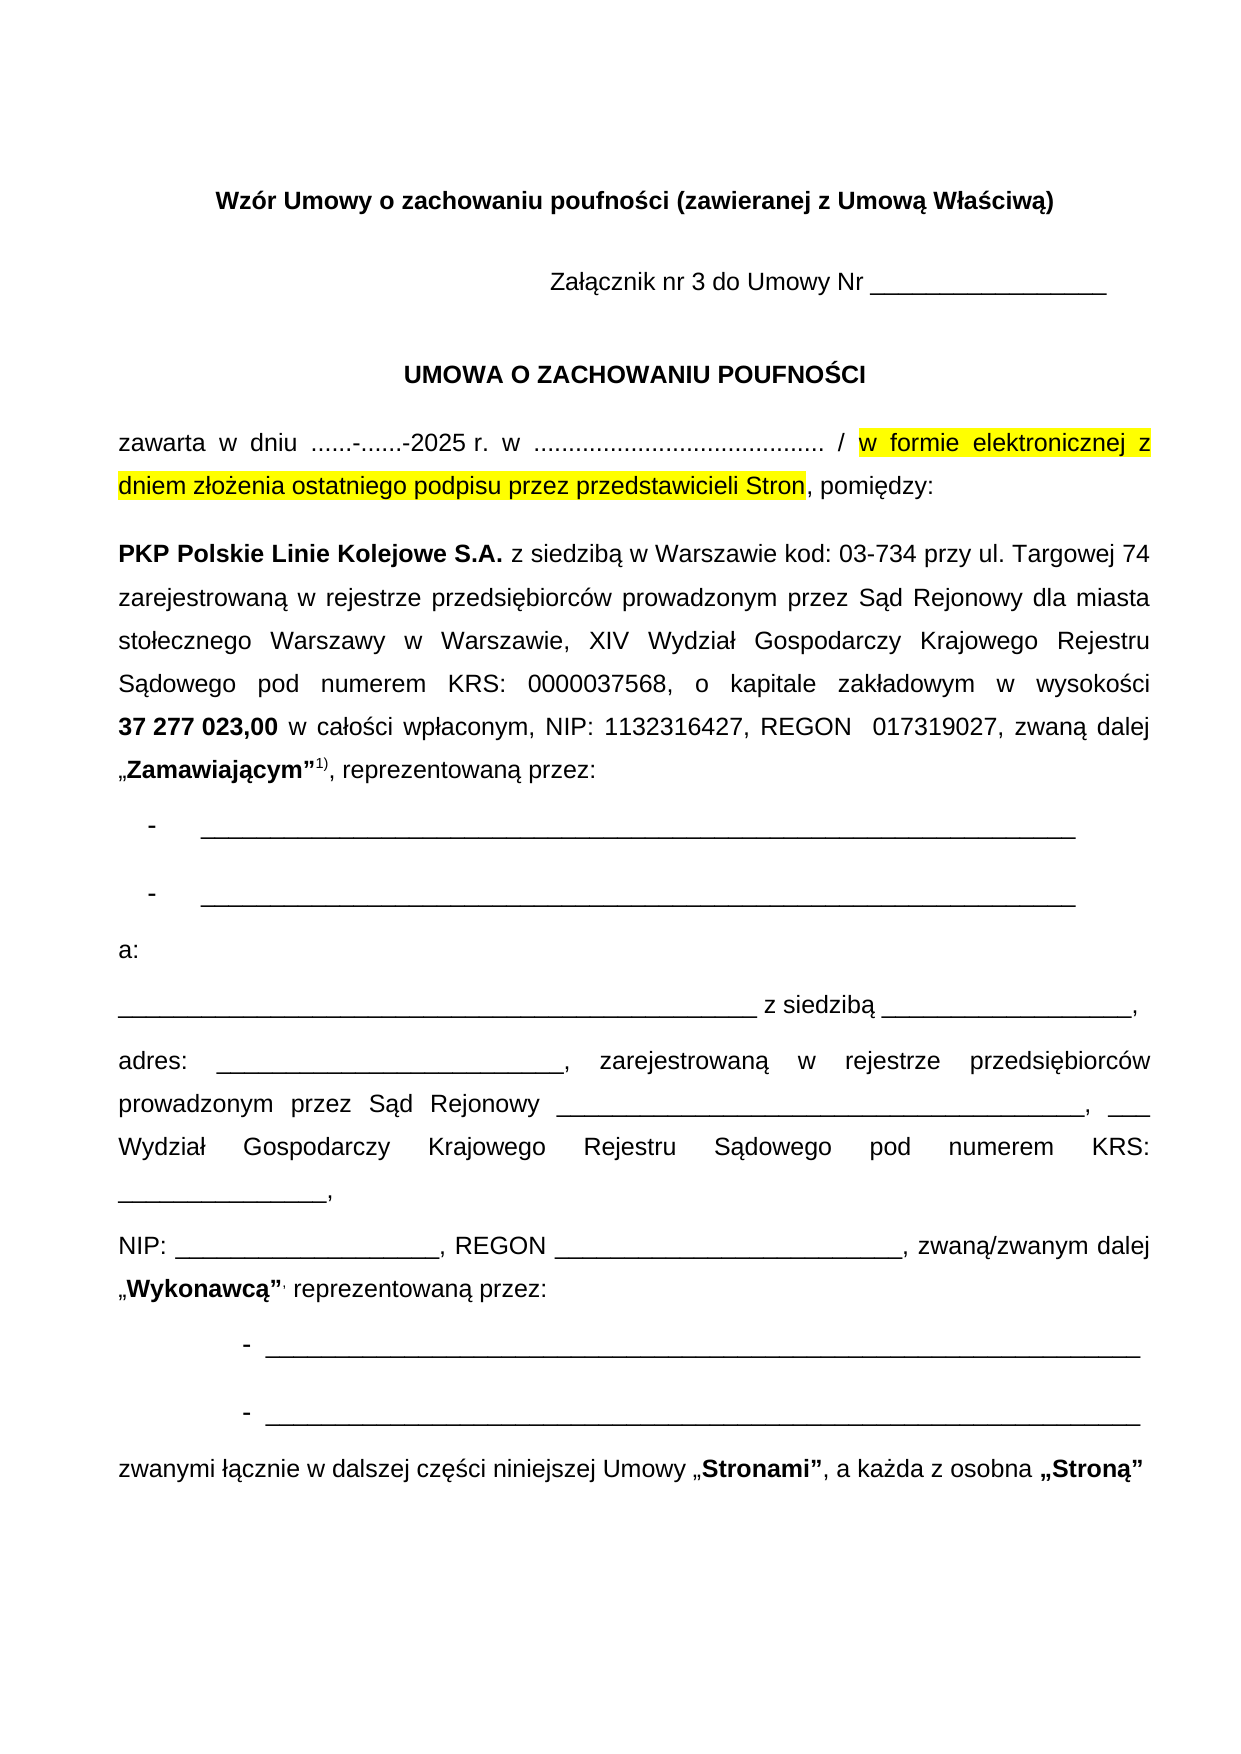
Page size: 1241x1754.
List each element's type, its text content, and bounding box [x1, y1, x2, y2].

text zwanymi łącznie w dalszej części niniejszej Umowy „Stronami”, a każda z osobna „Stroną” [118, 1453, 1152, 1482]
list _______________________________________________________________ [201, 1329, 1152, 1358]
text adres: _________________________, zarejestrowaną w rejestrze przedsiębiorców prowadzonym przez Sąd Rejonowy ______________________________________, ___ Wydział Gospodarczy Krajowego Rejestru Sądowego pod numerem KRS: _______________, [118, 1046, 1152, 1204]
text NIP: ___________________, REGON _________________________, zwaną/zwanym dalej „Wykonawcą”, reprezentowaną przez: [118, 1231, 1152, 1303]
list _______________________________________________________________ [148, 811, 1152, 839]
text Załącznik nr 3 do Umowy Nr _________________ [550, 267, 1152, 296]
text ______________________________________________ z siedzibą __________________, [118, 990, 1152, 1019]
text a: [118, 934, 1152, 963]
text PKP Polskie Linie Kolejowe S.A. z siedzibą w Warszawie kod: 03-734 przy ul. Targowej 74 zarejestrowaną w rejestrze przedsiębiorców prowadzonym przez Sąd Rejonowy dla miasta stołecznego Warszawy w Warszawie, XIV Wydział Gospodarczy Krajowego Rejestru Sądowego pod numerem KRS: 0000037568, o kapitale zakładowym w wysokości 37 277 023,00 w całości wpłaconym, NIP: 1132316427, REGON 017319027, zwaną dalej „Zamawiającym”1), reprezentowaną przez: [118, 539, 1152, 784]
text Wzór Umowy o zachowaniu poufności (zawieranej z Umową Właściwą) [118, 143, 1152, 215]
list _______________________________________________________________ [148, 879, 1152, 908]
list _______________________________________________________________ [201, 1398, 1152, 1427]
text UMOWA O ZACHOWANIU POUFNOŚCI [118, 360, 1152, 389]
text zawarta w dniu ......-......-2025 r. w .......................................... / w formie elektronicznej z dniem złożenia ostatniego podpisu przez przedstawicieli Stron, pomiędzy: [118, 428, 1152, 500]
